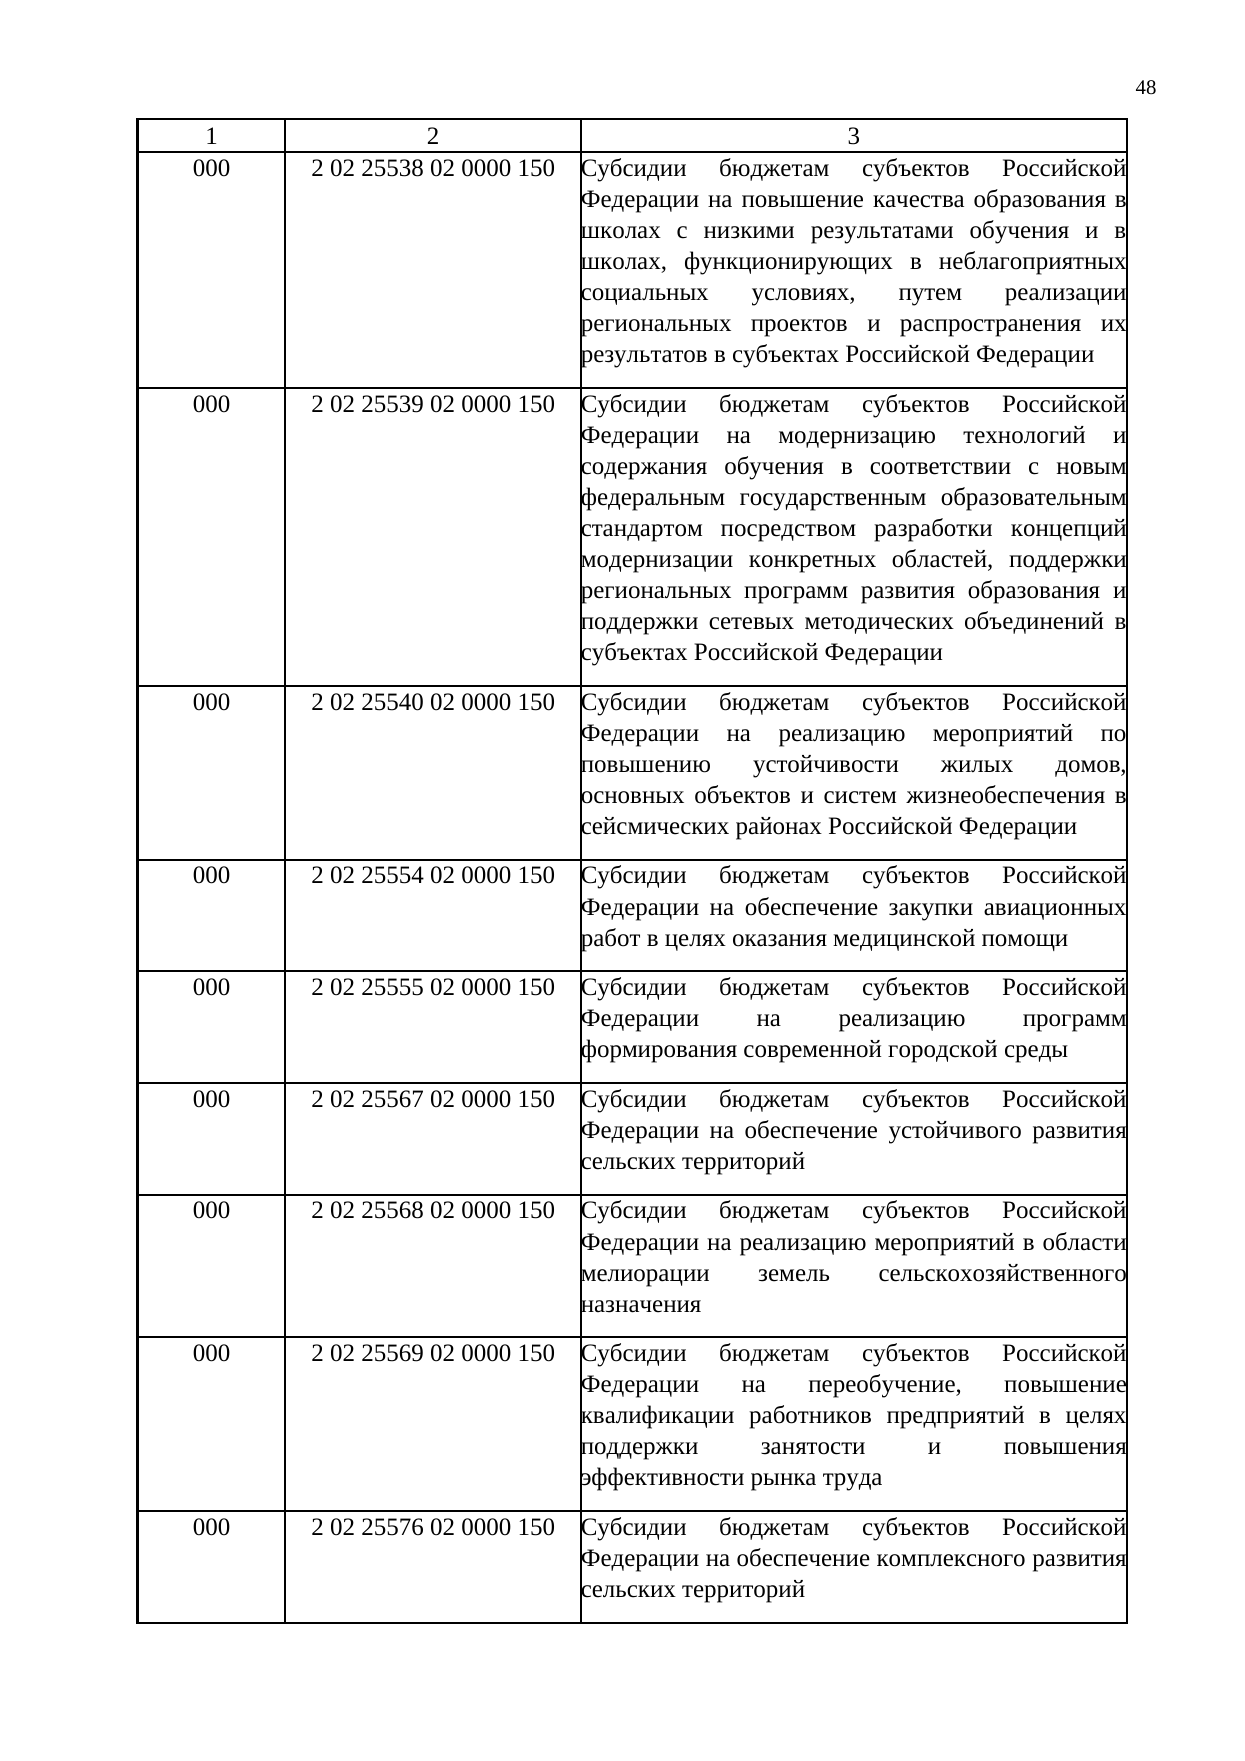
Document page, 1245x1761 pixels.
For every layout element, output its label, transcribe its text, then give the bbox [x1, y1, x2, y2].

table_cell Субсидии бюджетам субъектов Российской Федерации на реализацию мероприятий по повышению устойчивости жилых домов, основных объектов и систем жизнеобеспечения в сейсмических районах Российской Федерации [582, 687, 1126, 858]
table_header 1 [139, 120, 284, 151]
table_cell 2 02 25555 02 0000 150 [286, 972, 580, 1082]
table_cell 000 [139, 1338, 284, 1510]
table_cell 2 02 25568 02 0000 150 [286, 1196, 580, 1336]
table_cell 000 [139, 972, 284, 1082]
table_cell 2 02 25539 02 0000 150 [286, 389, 580, 685]
table_cell 000 [139, 1196, 284, 1336]
table_cell 000 [139, 861, 284, 970]
table_cell 2 02 25554 02 0000 150 [286, 861, 580, 970]
table_cell Субсидии бюджетам субъектов Российской Федерации на обеспечение устойчивого развития сельских территорий [582, 1084, 1126, 1193]
table_cell 000 [139, 389, 284, 685]
table_header 2 [286, 120, 580, 151]
table_cell Субсидии бюджетам субъектов Российской Федерации на реализацию мероприятий в области мелиорации земель сельскохозяйственного назначения [582, 1196, 1126, 1336]
table_cell 2 02 25567 02 0000 150 [286, 1084, 580, 1193]
table_cell Субсидии бюджетам субъектов Российской Федерации на обеспечение закупки авиационных работ в целях оказания медицинской помощи [582, 861, 1126, 970]
table_cell 2 02 25569 02 0000 150 [286, 1338, 580, 1510]
table_cell 2 02 25538 02 0000 150 [286, 153, 580, 387]
table_cell 000 [139, 153, 284, 387]
table_cell Субсидии бюджетам субъектов Российской Федерации на реализацию программ формирования современной городской среды [582, 972, 1126, 1082]
table_cell 2 02 25576 02 0000 150 [286, 1512, 580, 1622]
table_cell 2 02 25540 02 0000 150 [286, 687, 580, 858]
table_cell Субсидии бюджетам субъектов Российской Федерации на повышение качества образования в школах с низкими результатами обучения и в школах, функционирующих в неблагоприятных социальных условиях, путем реализации региональных проектов и распространения их результатов в субъектах Российской Федерации [582, 153, 1126, 387]
table_cell Субсидии бюджетам субъектов Российской Федерации на переобучение, повышение квалификации работников предприятий в целях поддержки занятости и повышения эффективности рынка труда [582, 1338, 1126, 1510]
table_cell 000 [139, 687, 284, 858]
table_header 3 [582, 120, 1126, 151]
table_cell 000 [139, 1512, 284, 1622]
table_cell 000 [139, 1084, 284, 1193]
table_cell Субсидии бюджетам субъектов Российской Федерации на обеспечение комплексного развития сельских территорий [582, 1512, 1126, 1622]
table_cell Субсидии бюджетам субъектов Российской Федерации на модернизацию технологий и содержания обучения в соответствии с новым федеральным государственным образовательным стандартом посредством разработки концепций модернизации конкретных областей, поддержки региональных программ развития образования и поддержки сетевых методических объединений в субъектах Российской Федерации [582, 389, 1126, 685]
